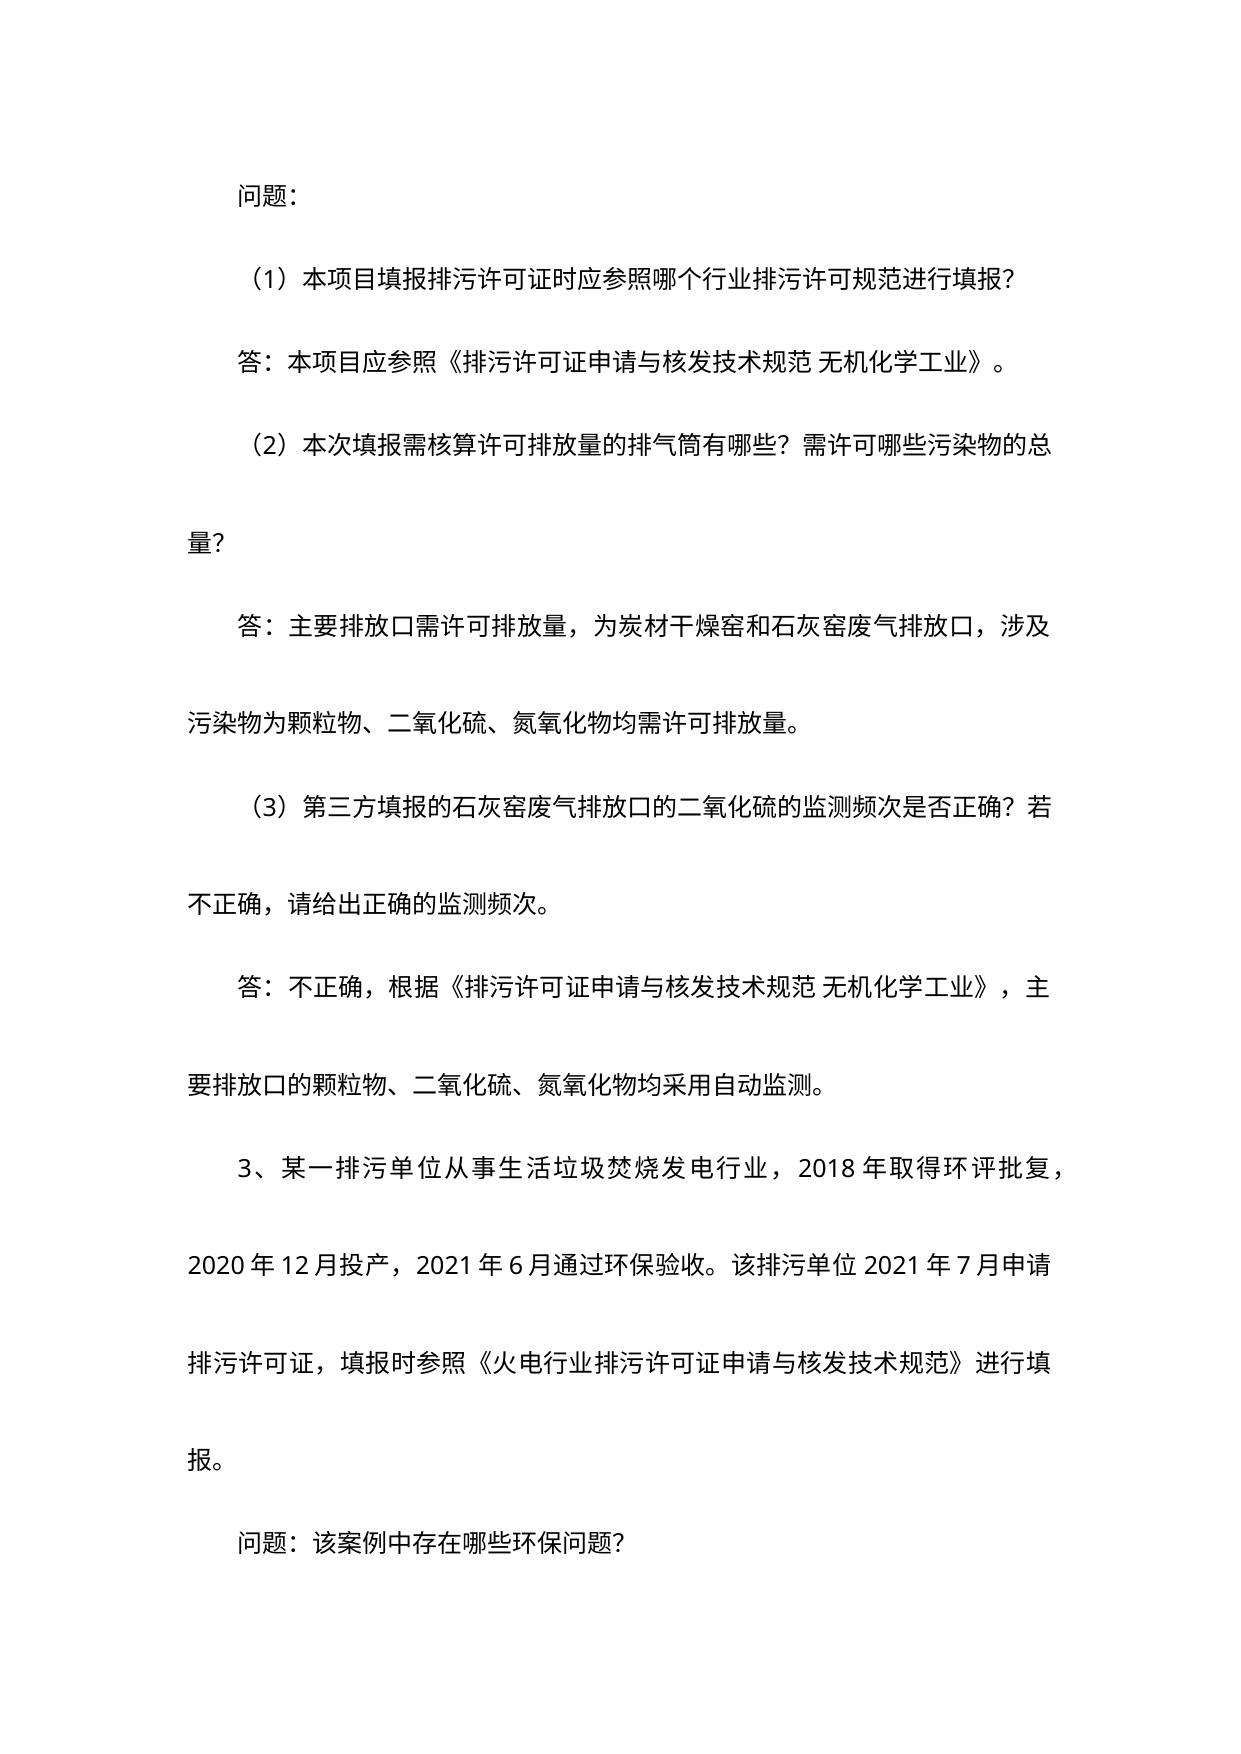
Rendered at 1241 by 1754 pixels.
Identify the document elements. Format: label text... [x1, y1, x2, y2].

text 问题：该案例中存在哪些环保问题？ [187, 1509, 1053, 1574]
text 答：不正确，根据《排污许可证申请与核发技术规范 无机化学工业》，主要排放口的颗粒物、二氧化硫、氮氧化物均采用自动监测。 [187, 953, 1053, 1116]
text 问题： [187, 162, 1053, 227]
list 本项目填报排污许可证时应参照哪个行业排污许可规范进行填报？ [187, 245, 1053, 310]
list 本次填报需核算许可排放量的排气筒有哪些？需许可哪些污染物的总量？ [187, 411, 1053, 574]
text 3、某一排污单位从事生活垃圾焚烧发电行业，2018年取得环评批复，2020年12月投产，2021年6月通过环保验收。该排污单位2021年7月申请排污许可证，填报时参照《火电行业排污许可证申请与核发技术规范》进行填报。 [187, 1134, 1053, 1491]
text 答：本项目应参照《排污许可证申请与核发技术规范 无机化学工业》。 [187, 328, 1053, 393]
text 答：主要排放口需许可排放量，为炭材干燥窑和石灰窑废气排放口，涉及污染物为颗粒物、二氧化硫、氮氧化物均需许可排放量。 [187, 592, 1053, 754]
list 第三方填报的石灰窑废气排放口的二氧化硫的监测频次是否正确？若不正确，请给出正确的监测频次。 [187, 773, 1053, 935]
